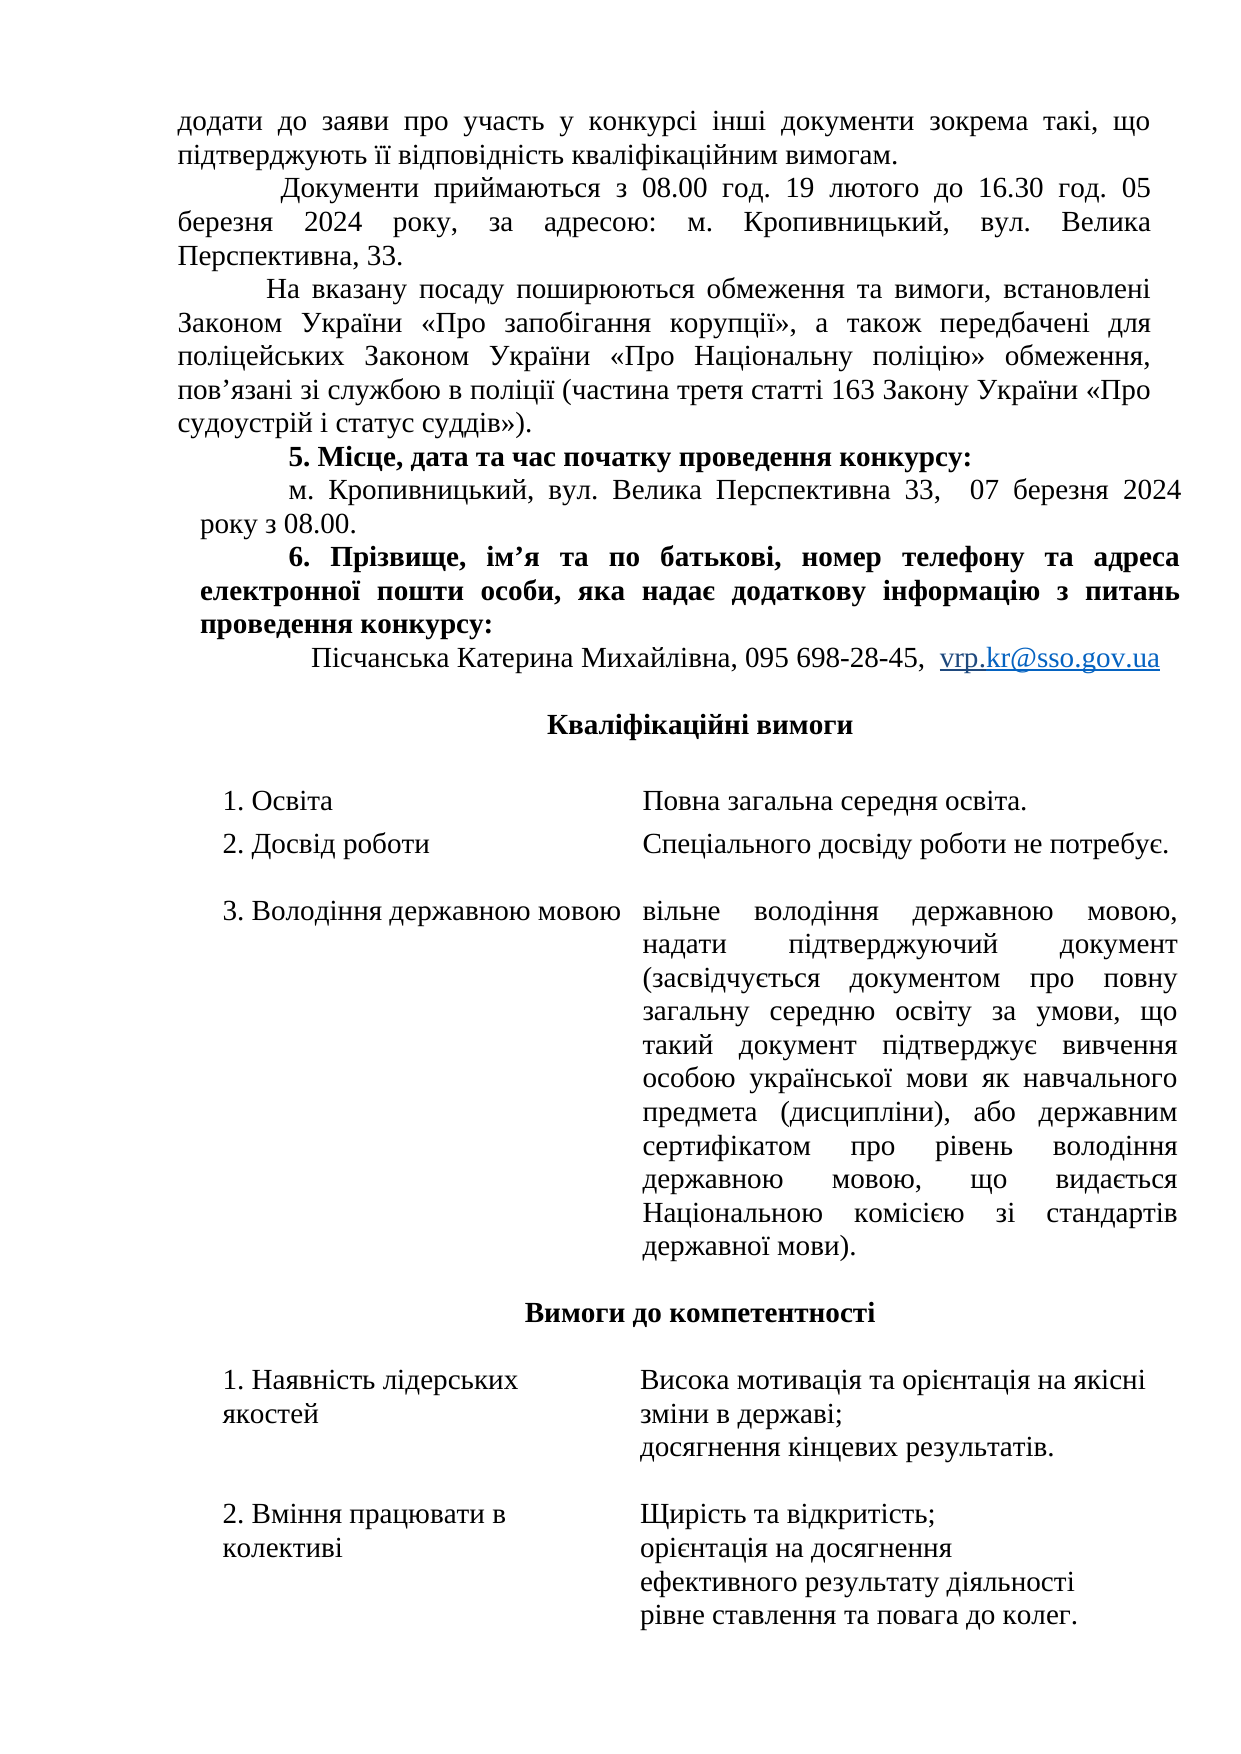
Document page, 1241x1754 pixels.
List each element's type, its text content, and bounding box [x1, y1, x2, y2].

text На вказану посаду поширюються обмеження та вимоги, встановлені Законом України «Про запобігання корупції», а також передбачені для поліцейських Законом України «Про Національну поліцію» обмеження, пов’язані зі службою в поліції (частина третя статті 163 Закону України «Про судоустрій і статус суддів»). [177, 271, 1152, 439]
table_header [189, 439, 1192, 1659]
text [177, 103, 1152, 171]
text Документи приймаються з 08.00 год. 19 лютого до 16.30 год. 05 березня 2024 року, за адресою: м. Кропивницький, вул. Велика Перспективна, 33. [177, 171, 1152, 271]
